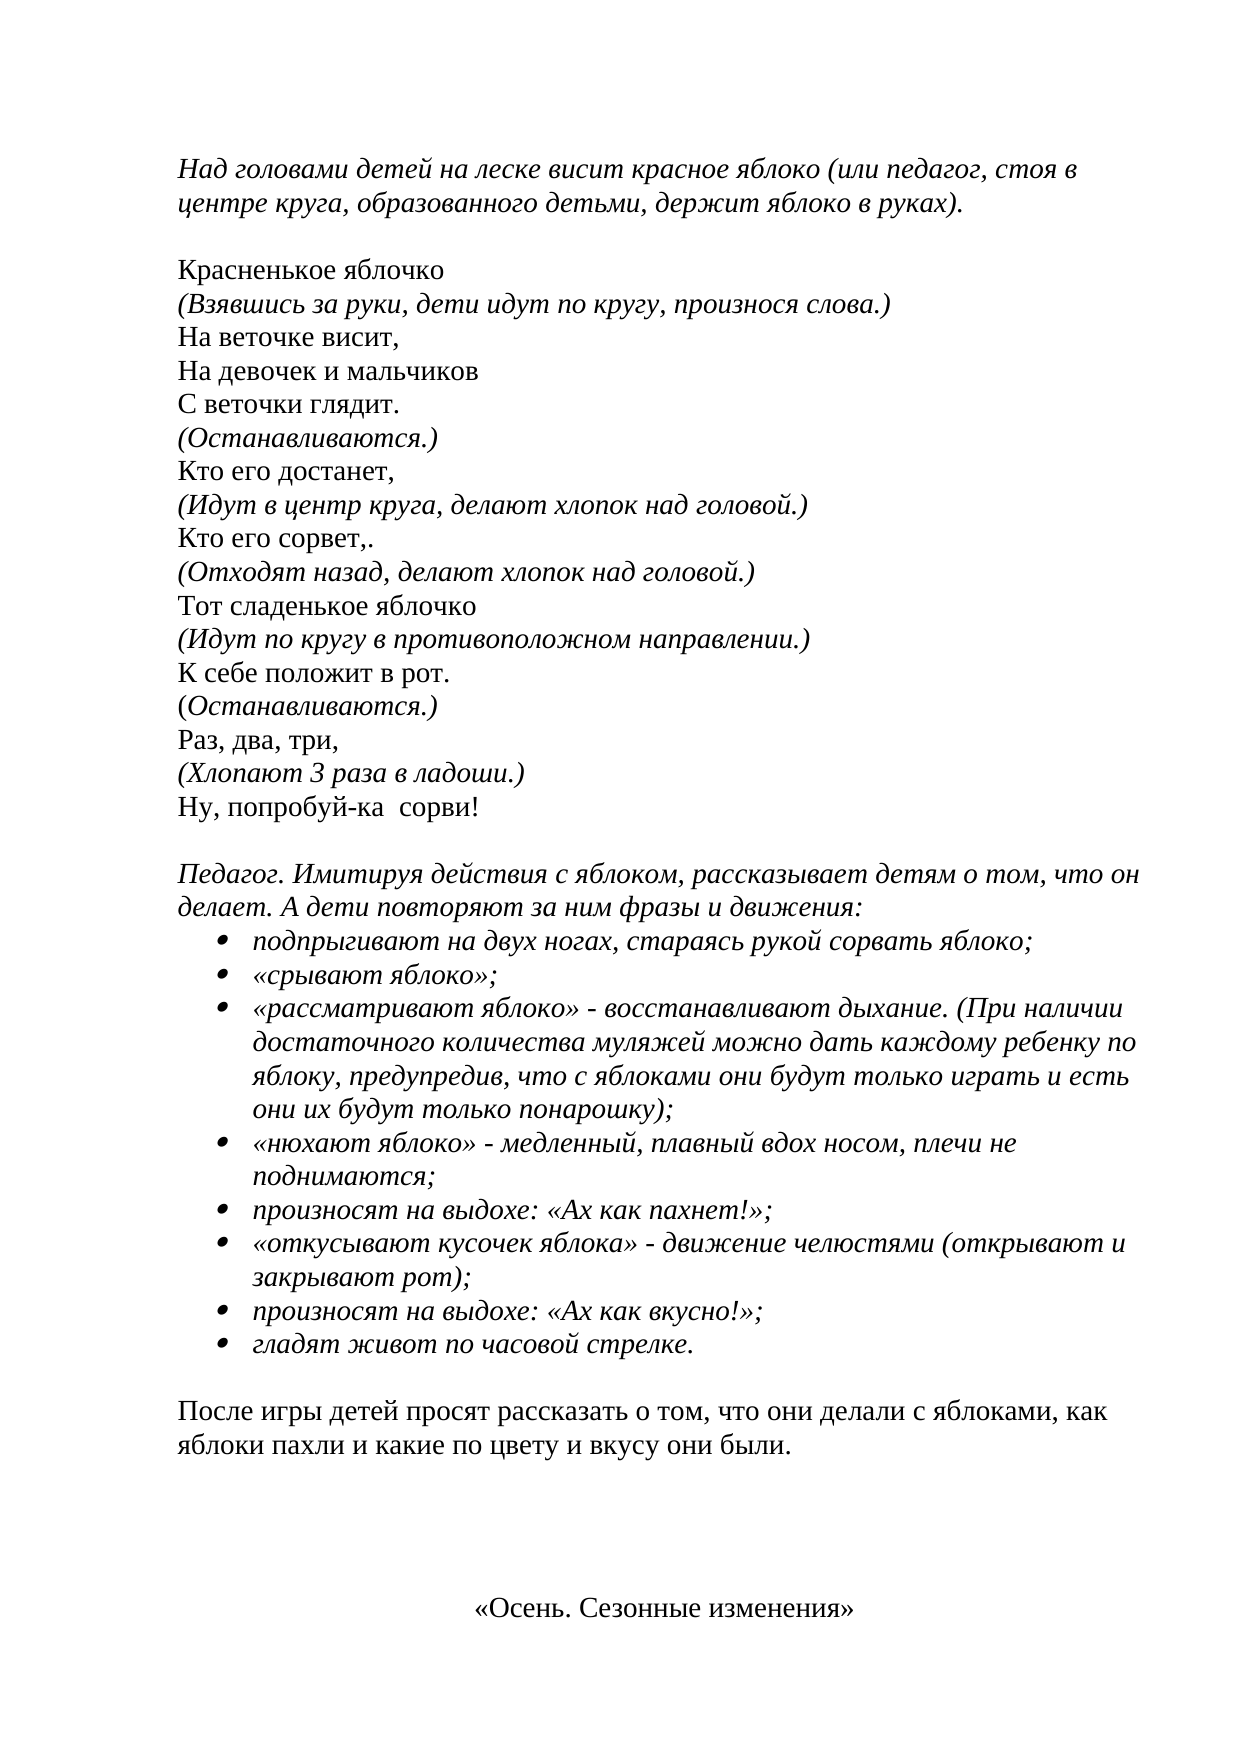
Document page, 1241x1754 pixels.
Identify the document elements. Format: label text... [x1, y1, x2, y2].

text (Идут по кругу в противоположном направлении.) [177, 621, 1152, 655]
list «срывают яблоко»; [215, 957, 1152, 990]
text К себе положит в рот. [177, 655, 1152, 688]
text Кто его достанет, [177, 453, 1152, 487]
text Над головами детей на леске висит красное яблоко (или педагог, стоя в центре круга, образованного детьми, держит яблоко в руках). [177, 152, 1152, 219]
list произносят на выдохе: «Ах как пахнет!»; [215, 1192, 1152, 1226]
text Педагог. Имитируя действия с яблоком, рассказывает детям о том, что он делает. А дети повторяют за ним фразы и движения: [177, 856, 1152, 923]
text (Останавливаются.) [177, 420, 1152, 453]
text (Взявшись за руки, дети идут по кругу, произнося слова.) [177, 286, 1152, 319]
text После игры детей просят рассказать о том, что они делали с яблоками, как яблоки пахли и какие по цвету и вкусу они были. [177, 1393, 1152, 1461]
list гладят живот по часовой стрелке. [215, 1326, 1152, 1360]
text (Хлопают 3 раза в ладоши.) [177, 755, 1152, 789]
text Кто его сорвет,. [177, 521, 1152, 554]
text Красненькое яблочко [177, 252, 1152, 286]
text (Отходят назад, делают хлопок над головой.) [177, 554, 1152, 588]
list подпрыгивают на двух ногах, стараясь рукой сорвать яблоко; [215, 923, 1152, 957]
list «откусывают кусочек яблока» - движение челюстями (открывают и закрывают рот); [215, 1226, 1152, 1293]
text Раз, два, три, [177, 722, 1152, 755]
text (Останавливаются.) [177, 688, 1152, 722]
text Ну, попробуй-ка сорви! [177, 789, 1152, 822]
list произносят на выдохе: «Ах как вкусно!»; [215, 1293, 1152, 1326]
text Тот сладенькое яблочко [177, 588, 1152, 621]
list «нюхают яблоко» - медленный, плавный вдох носом, плечи не поднимаются; [215, 1125, 1152, 1192]
text На веточке висит, [177, 319, 1152, 353]
text На девочек и мальчиков [177, 353, 1152, 386]
text (Идут в центр круга, делают хлопок над головой.) [177, 487, 1152, 521]
text С веточки глядит. [177, 386, 1152, 420]
text «Осень. Сезонные изменения» [177, 1590, 1152, 1623]
list «рассматривают яблоко» - восстанавливают дыхание. (При наличии достаточного количества муляжей можно дать каждому ребенку по яблоку, предупредив, что с яблоками они будут только играть и есть они их будут только понарошку); [215, 990, 1152, 1125]
